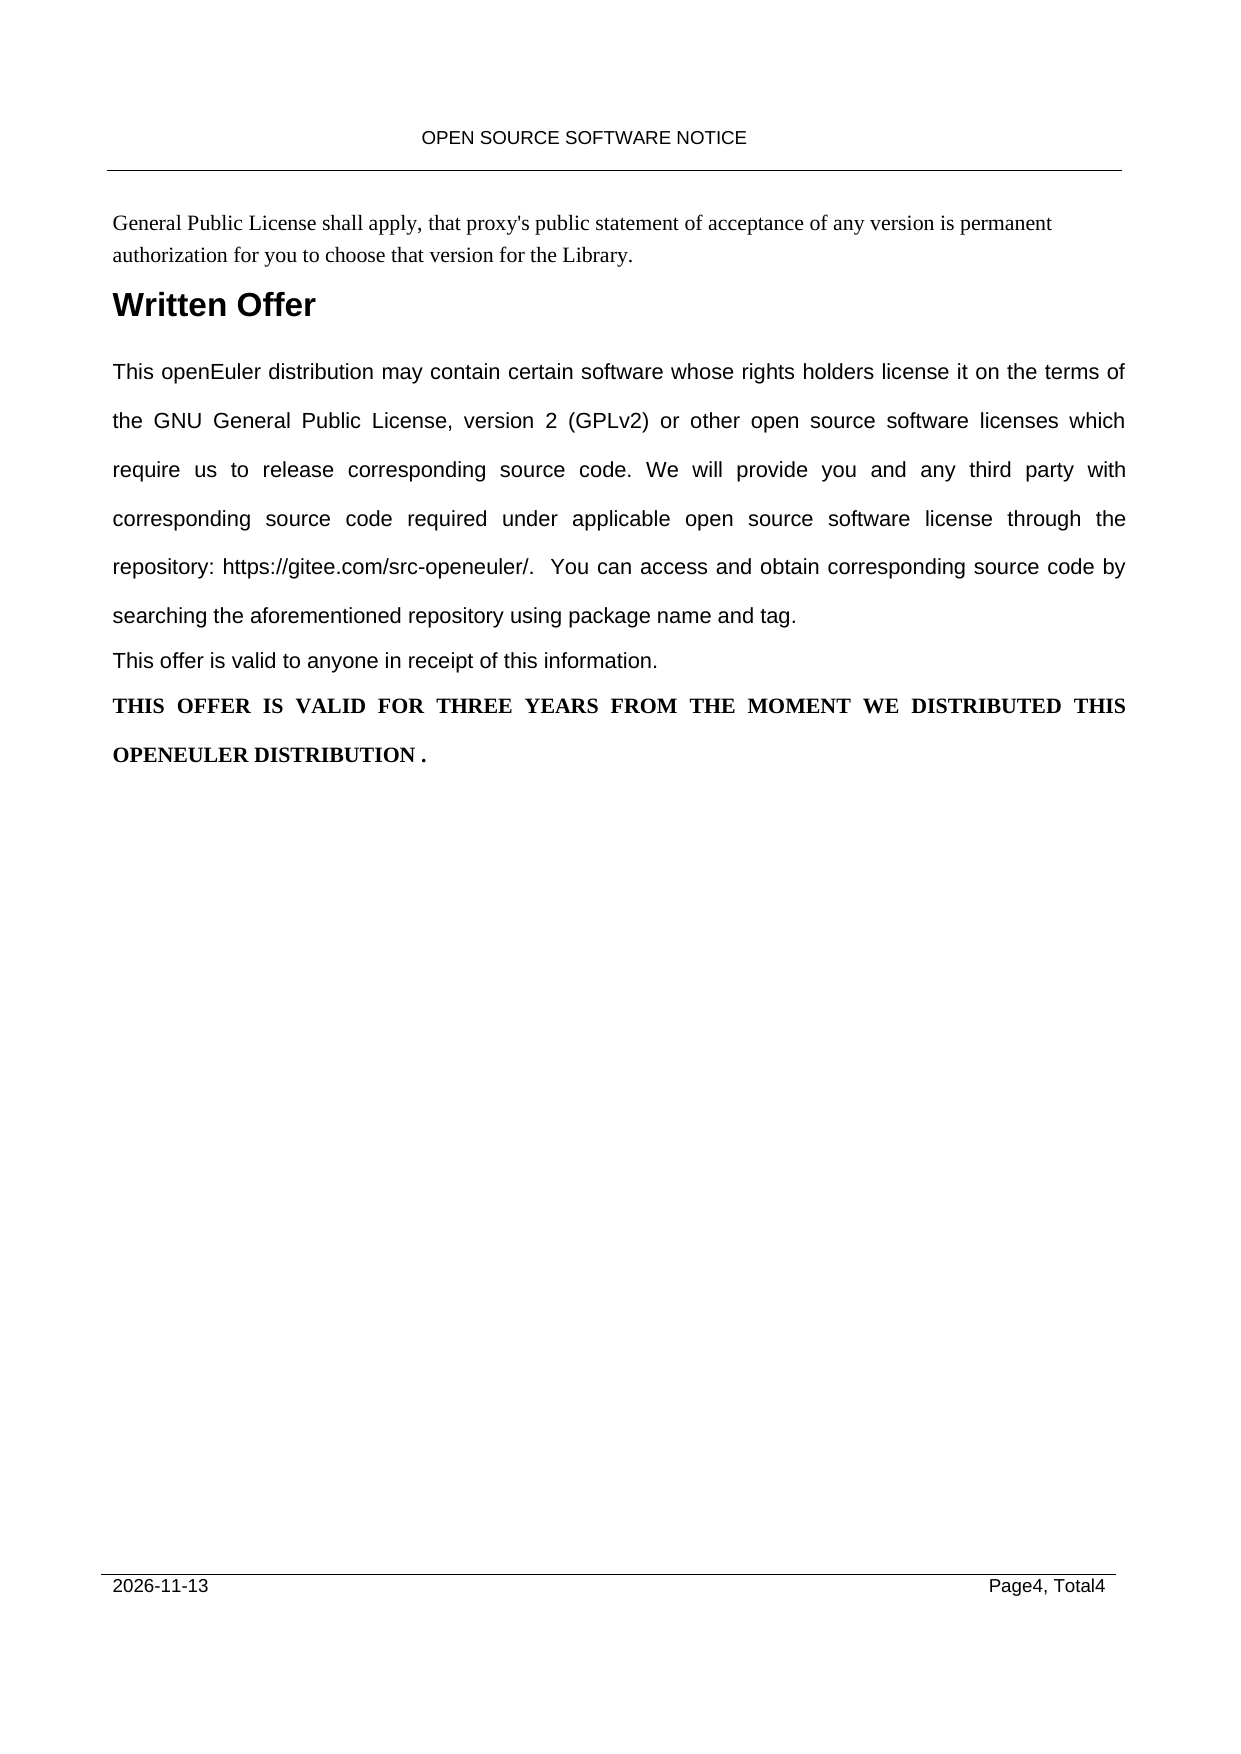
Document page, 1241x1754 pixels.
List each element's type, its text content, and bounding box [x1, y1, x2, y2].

text THIS OFFER IS VALID FOR THREE YEARS FROM THE MOMENT WE DISTRIBUTED THIS OPENEULER DISTRIBUTION . [112, 689, 1128, 771]
text This offer is valid to anyone in receipt of this information. [112, 644, 1128, 677]
text This openEuler distribution may contain certain software whose rights holders license it on the terms of the GNU General Public License, version 2 (GPLv2) or other open source software licenses which require us to release corresponding source code. We will provide you and any third party with corresponding source code required under applicable open source software license through the repository: https://gitee.com/src-openeuler/. You can access and obtain corresponding source code by searching the aforementioned repository using package name and tag. [112, 356, 1128, 632]
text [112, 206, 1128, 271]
text Written Offer [112, 271, 1128, 336]
